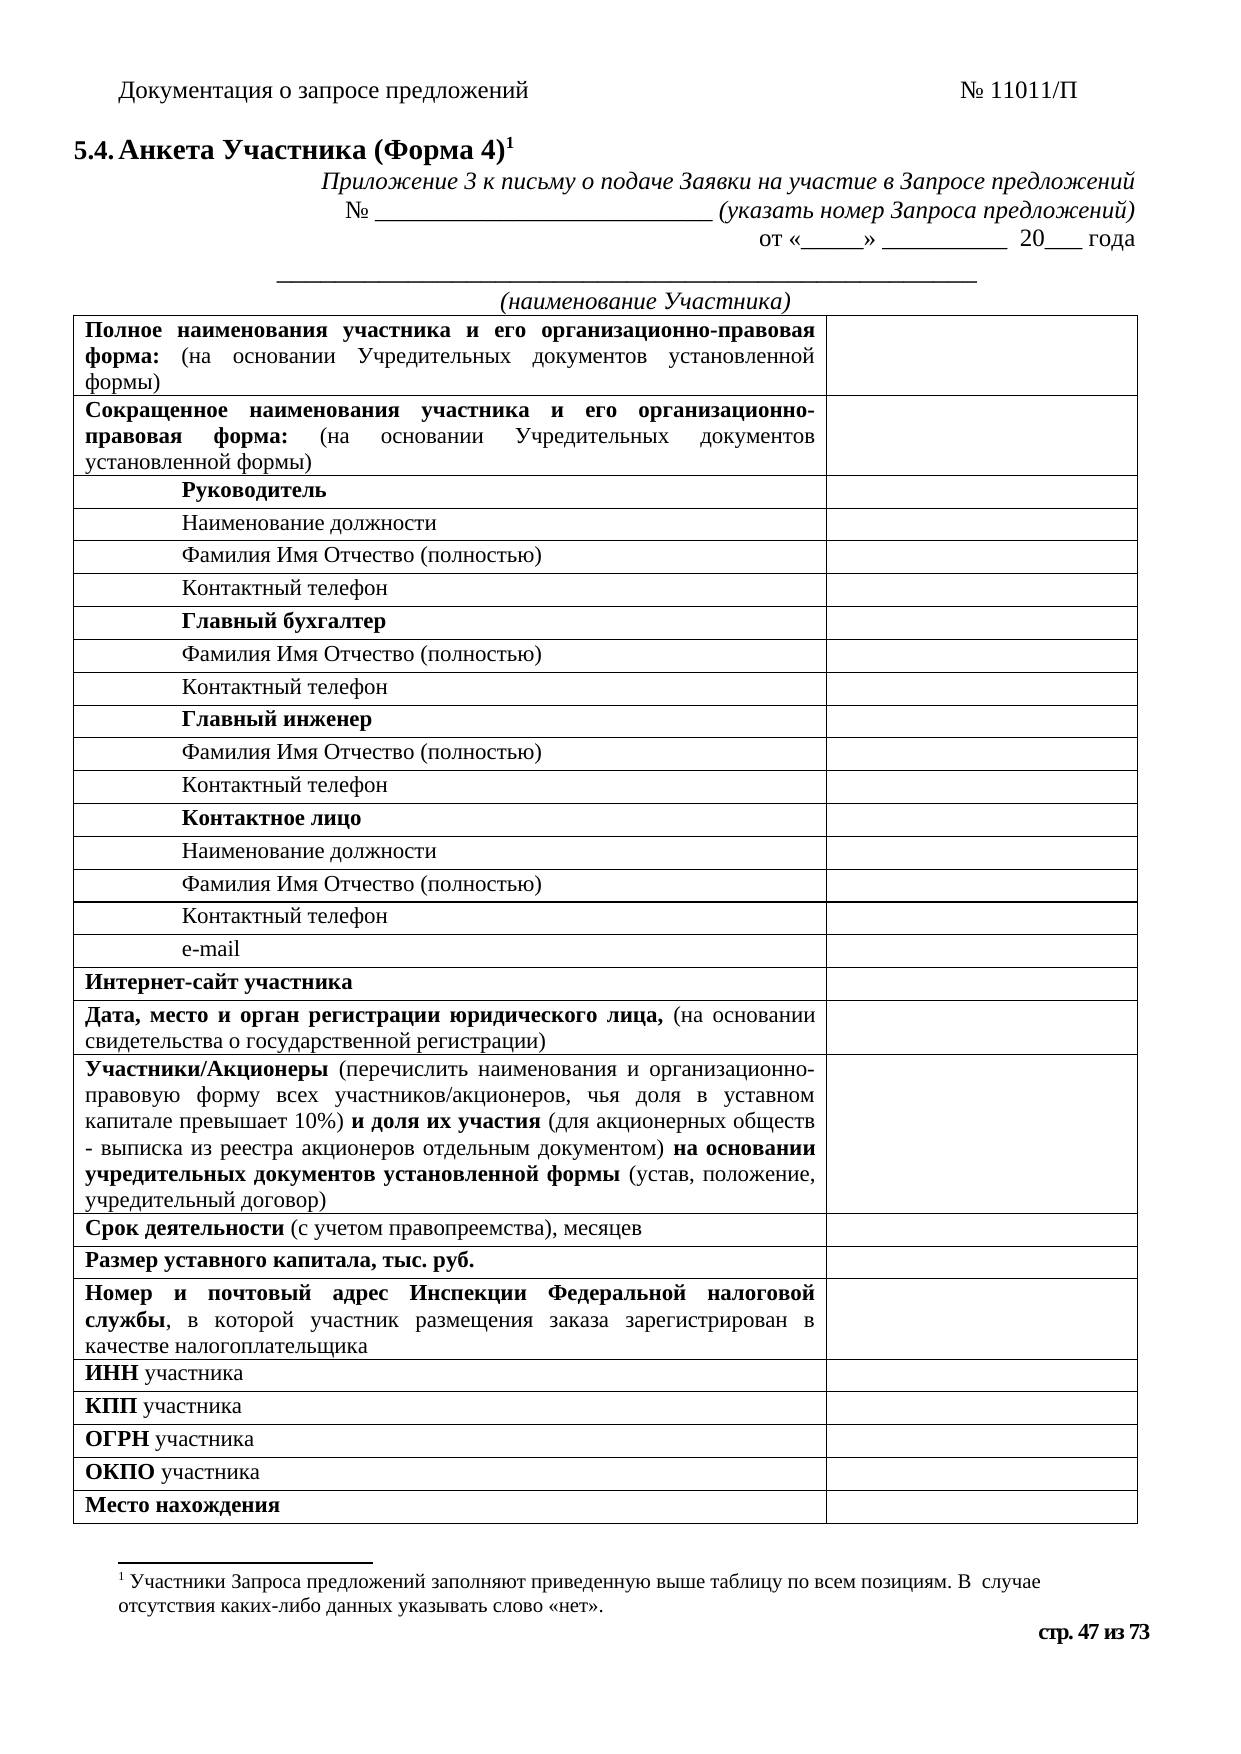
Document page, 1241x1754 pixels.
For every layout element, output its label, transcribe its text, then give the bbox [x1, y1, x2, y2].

table_cell [827, 640, 1137, 672]
table_cell Сокращенное наименования участника и его организационно-правовая форма: (на основании Учредительных документов установленной формы) [74, 396, 826, 475]
table_cell Интернет-сайт участника [74, 968, 826, 1000]
table_cell Главный инженер [74, 706, 826, 737]
table_cell [827, 1279, 1137, 1358]
table_cell Наименование должности [74, 509, 826, 540]
table_header Полное наименования участника и его организационно-правовая форма: (на основании Учредительных документов установленной формы) [74, 316, 826, 395]
table_cell Руководитель [74, 476, 826, 508]
table_cell Срок деятельности (с учетом правопреемства), месяцев [74, 1214, 826, 1246]
table_cell [827, 396, 1137, 475]
text № ___________________________ (указать номер Запроса предложений) [118, 195, 1135, 223]
table_cell Наименование должности [74, 837, 826, 868]
table_cell КПП участника [74, 1392, 826, 1424]
table_cell Номер и почтовый адрес Инспекции Федеральной налоговой службы, в которой участник размещения заказа зарегистрирован в качестве налогоплательщика [74, 1279, 826, 1358]
table_cell [827, 1360, 1137, 1391]
table_cell [827, 476, 1137, 508]
table_cell [827, 771, 1137, 803]
table_cell Контактное лицо [74, 804, 826, 836]
table_cell [827, 935, 1137, 967]
table_cell [827, 607, 1137, 639]
table_cell Фамилия Имя Отчество (полностью) [74, 738, 826, 770]
table_cell [827, 1458, 1137, 1490]
table_cell ОКПО участника [74, 1458, 826, 1490]
table_cell [827, 1392, 1137, 1424]
table_cell [827, 1214, 1137, 1246]
table_cell Фамилия Имя Отчество (полностью) [74, 640, 826, 672]
table_cell [827, 1491, 1137, 1522]
table_cell [827, 903, 1137, 934]
table_cell Место нахождения [74, 1491, 826, 1522]
table_cell [827, 673, 1137, 704]
table_cell Размер уставного капитала, тыс. руб. [74, 1247, 826, 1278]
table_cell [827, 837, 1137, 868]
table_cell [827, 706, 1137, 737]
text от «_____» __________ 20___ года [118, 223, 1135, 252]
table_cell Фамилия Имя Отчество (полностью) [74, 870, 826, 901]
table_cell Фамилия Имя Отчество (полностью) [74, 541, 826, 573]
table_cell Главный бухгалтер [74, 607, 826, 639]
table_cell [827, 1247, 1137, 1278]
list (наименование Участника) [118, 286, 1135, 314]
text Анкета Участника (Форма 4) [74, 132, 1135, 166]
table_cell [827, 509, 1137, 540]
text Приложение 3 к письму о подаче Заявки на участие в Запросе предложений [118, 166, 1135, 195]
table_cell [827, 738, 1137, 770]
text ________________________________________________ [118, 252, 1135, 286]
table_cell Контактный телефон [74, 903, 826, 934]
table_cell [827, 574, 1137, 606]
table_cell [827, 870, 1137, 901]
table_cell Контактный телефон [74, 771, 826, 803]
table_cell ОГРН участника [74, 1425, 826, 1457]
table_cell [827, 541, 1137, 573]
table_cell [827, 1001, 1137, 1053]
table_cell Контактный телефон [74, 574, 826, 606]
table_header [827, 316, 1137, 395]
table_cell ИНН участника [74, 1360, 826, 1391]
table_cell e-mail [74, 935, 826, 967]
table_cell [827, 1425, 1137, 1457]
table_cell [827, 968, 1137, 1000]
table_cell Контактный телефон [74, 673, 826, 704]
table_cell Дата, место и орган регистрации юридического лица, (на основании свидетельства о государственной регистрации) [74, 1001, 826, 1053]
table_cell [827, 804, 1137, 836]
table_cell [827, 1055, 1137, 1213]
table_cell Участники/Акционеры (перечислить наименования и организационно-правовую форму всех участников/акционеров, чья доля в уставном капитале превышает 10%) и доля их участия (для акционерных обществ - выписка из реестра акционеров отдельным документом) на основании учредительных документов установленной формы (устав, положение, учредительный договор) [74, 1055, 826, 1213]
